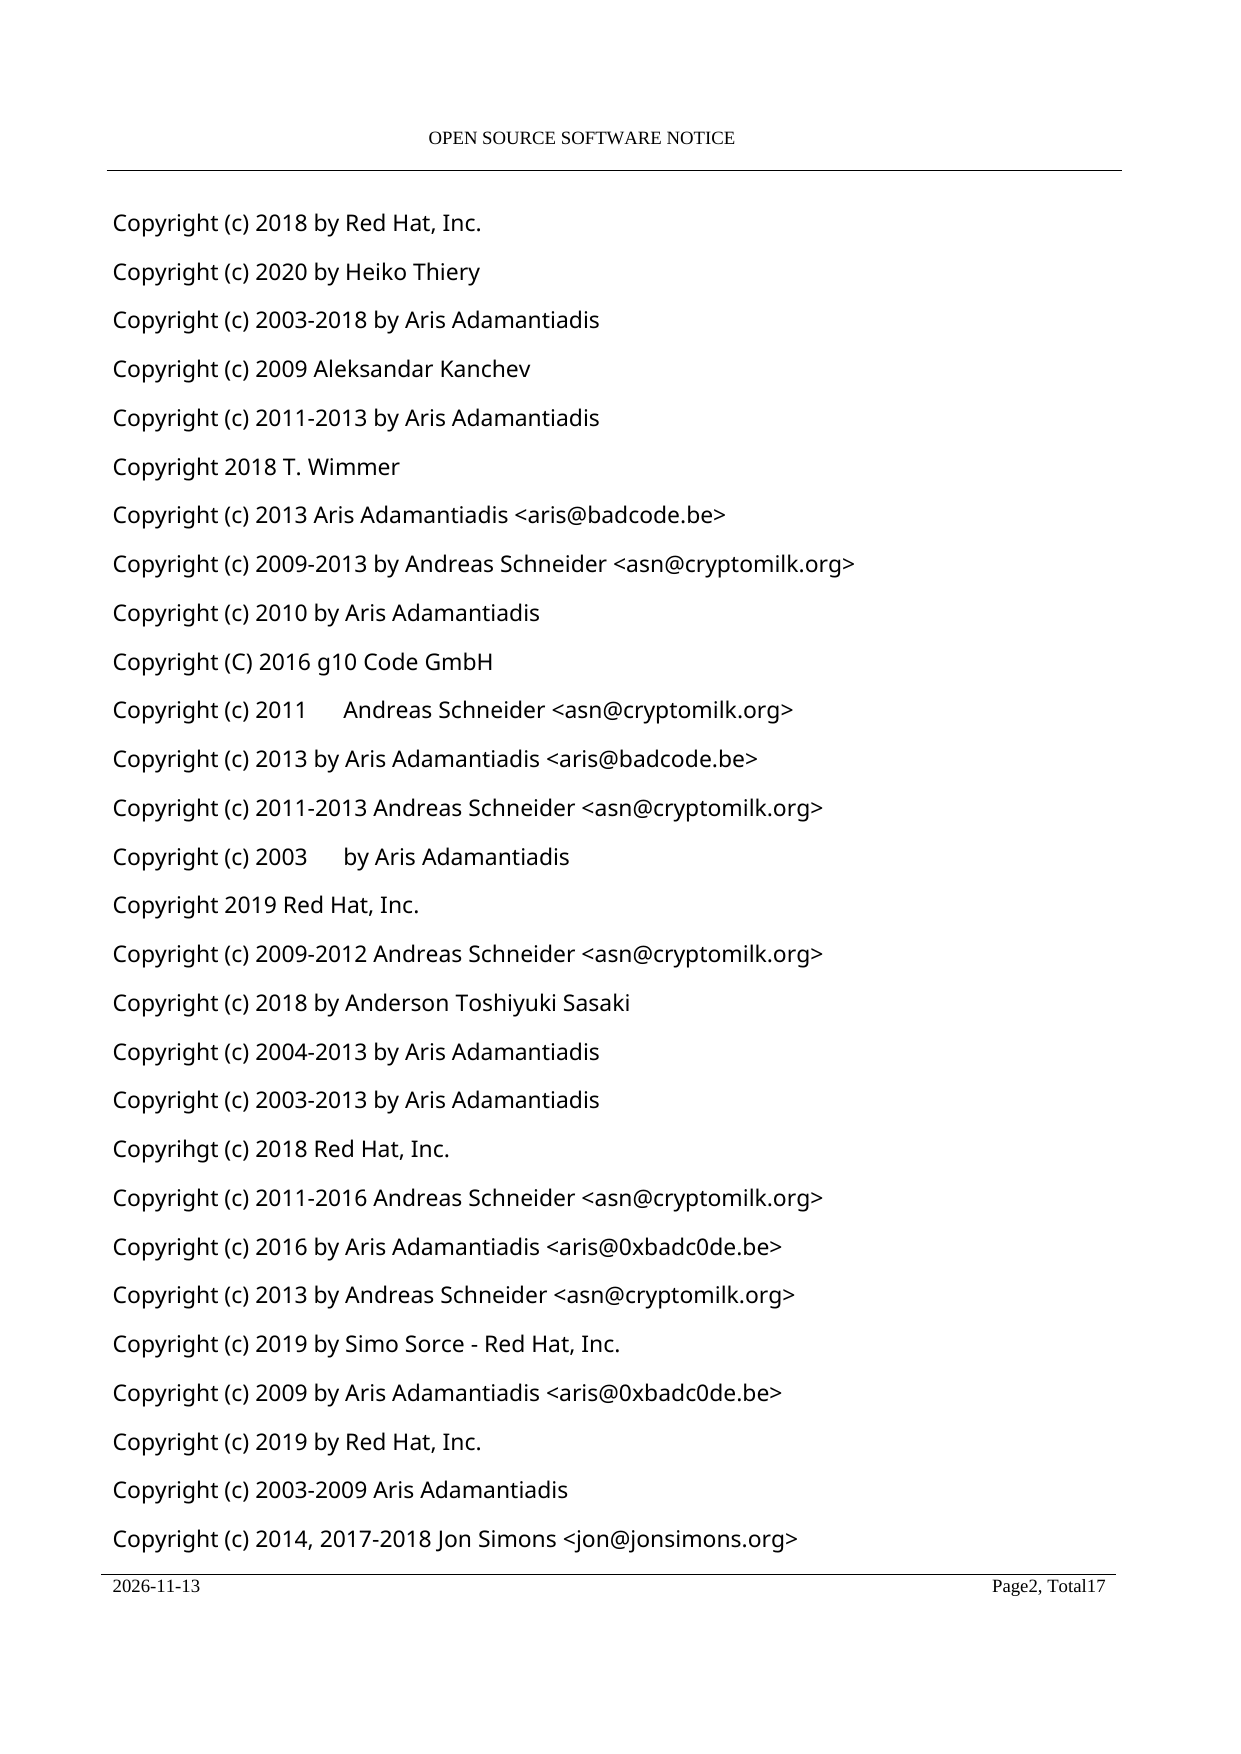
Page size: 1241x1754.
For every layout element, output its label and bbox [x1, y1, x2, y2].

text [112, 206, 1128, 1555]
